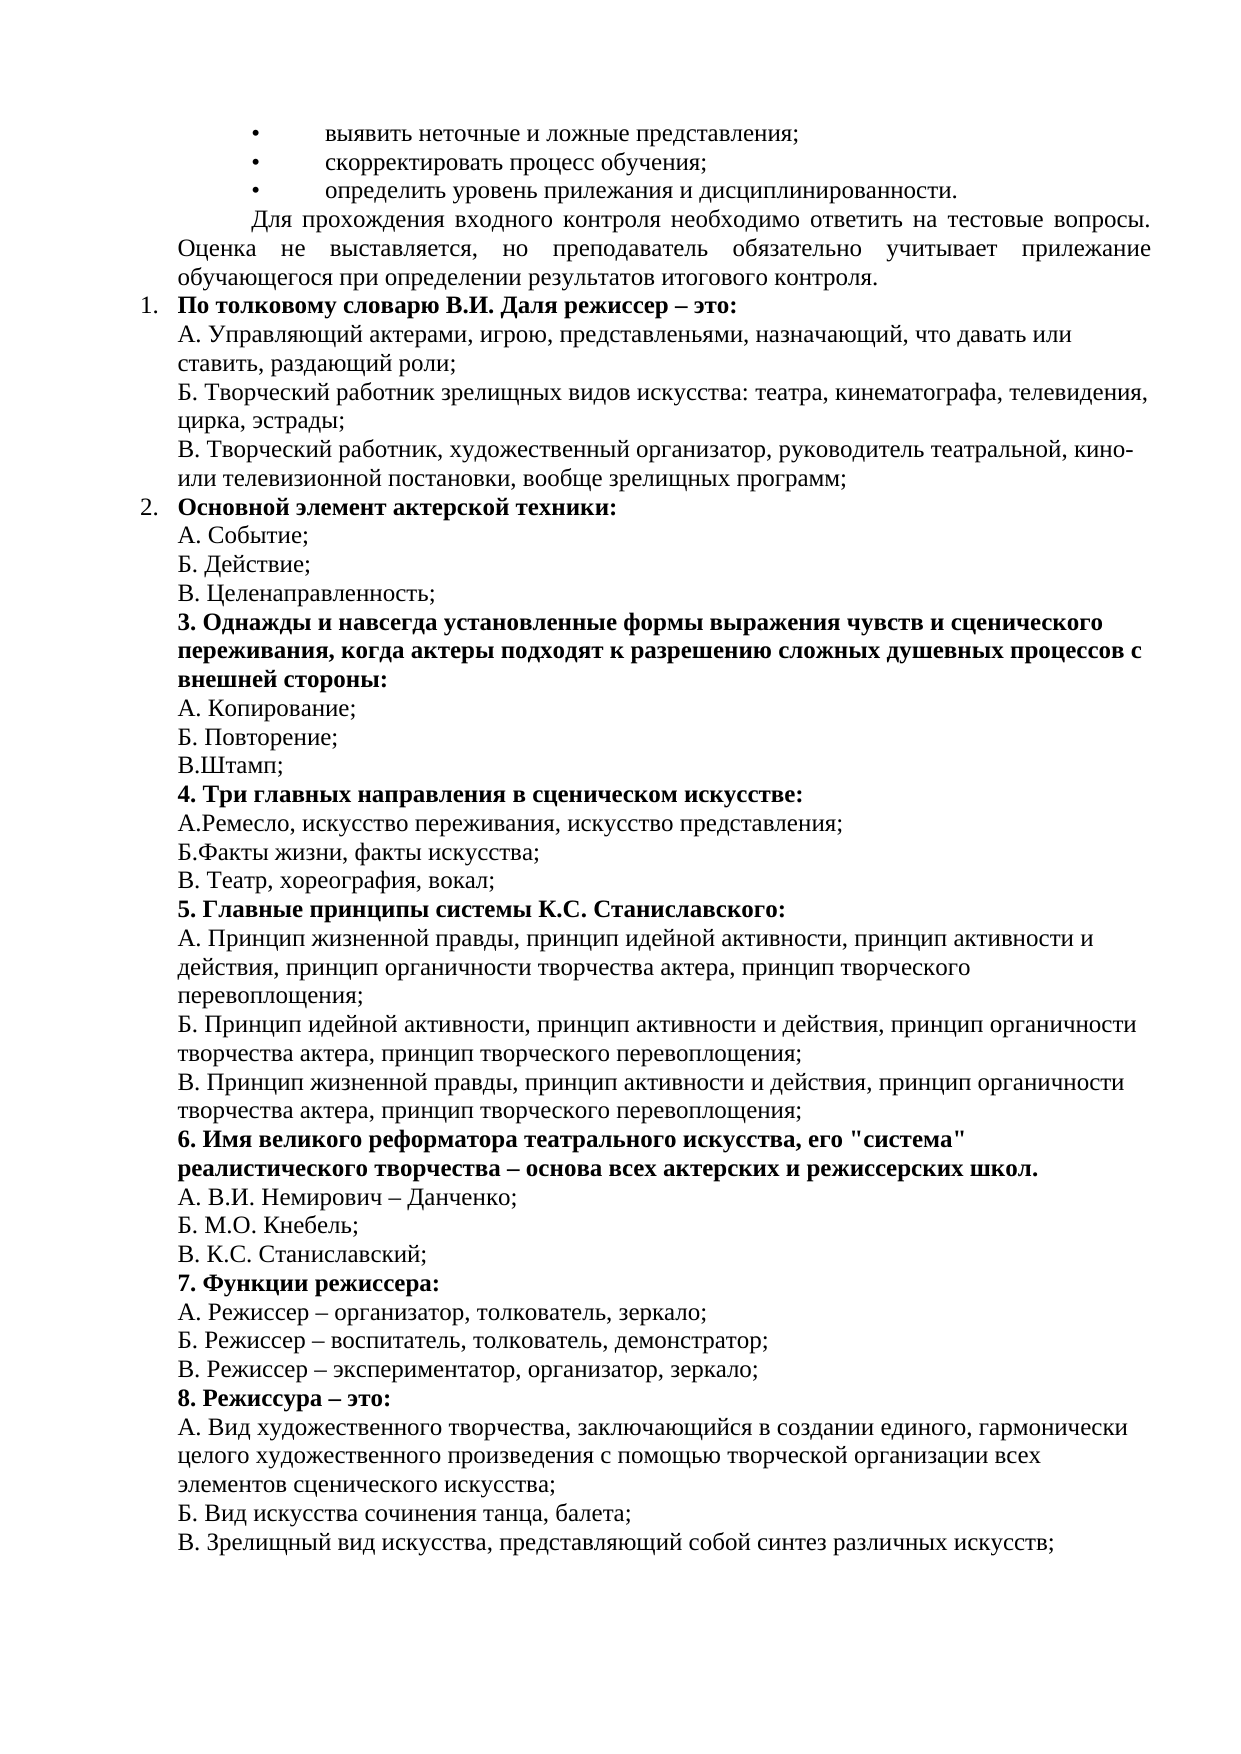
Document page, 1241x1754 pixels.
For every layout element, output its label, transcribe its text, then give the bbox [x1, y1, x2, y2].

text Б. Повторение; [177, 722, 1152, 751]
text 7. Функции режиссера: [177, 1268, 1152, 1297]
text В. Зрелищный вид искусства, представляющий собой синтез различных искусств; [177, 1527, 1152, 1556]
text 5. Главные принципы системы К.С. Станиславского: [177, 894, 1152, 923]
text В. К.С. Станиславский; [177, 1239, 1152, 1268]
text А.Ремесло, искусство переживания, искусство представления; [177, 808, 1152, 837]
text А. Событие; [177, 521, 1152, 549]
text А. Копирование; [177, 693, 1152, 722]
text В. Режиссер – экспериментатор, организатор, зеркало; [177, 1354, 1152, 1383]
text Б.Факты жизни, факты искусства; [177, 837, 1152, 866]
text Б. Режиссер – воспитатель, толкователь, демонстратор; [177, 1326, 1152, 1354]
text А. Управляющий актерами, игрою, представленьями, назначающий, что давать или ставить, раздающий роли; [177, 319, 1152, 377]
text В. Целенаправленность; [177, 578, 1152, 607]
text А. В.И. Немирович – Данченко; [177, 1182, 1152, 1211]
text Б. М.О. Кнебель; [177, 1211, 1152, 1239]
text А. Принцип жизненной правды, принцип идейной активности, принцип активности и действия, принцип органичности творчества актера, принцип творческого перевоплощения; [177, 923, 1152, 1009]
text Б. Принцип идейной активности, принцип активности и действия, принцип органичности творчества актера, принцип творческого перевоплощения; [177, 1009, 1152, 1067]
text 8. Режиссура – это: [177, 1383, 1152, 1412]
text • определить уровень прилежания и дисциплинированности. [177, 176, 1152, 204]
text 6. Имя великого реформатора театрального искусства, его "система" реалистического творчества – основа всех актерских и режиссерских школ. [177, 1124, 1152, 1182]
text А. Режиссер – организатор, толкователь, зеркало; [177, 1297, 1152, 1326]
text В. Театр, хореография, вокал; [177, 866, 1152, 894]
text Для прохождения входного контроля необходимо ответить на тестовые вопросы. Оценка не выставляется, но преподаватель обязательно учитывает прилежание обучающегося при определении результатов итогового контроля. [177, 204, 1152, 291]
list Основной элемент актерской техники: [140, 492, 1152, 521]
text В. Принцип жизненной правды, принцип активности и действия, принцип органичности творчества актера, принцип творческого перевоплощения; [177, 1067, 1152, 1124]
text 4. Три главных направления в сценическом искусстве: [177, 779, 1152, 808]
text Б. Действие; [177, 549, 1152, 578]
text Б. Вид искусства сочинения танца, балета; [177, 1498, 1152, 1527]
text 3. Однажды и навсегда установленные формы выражения чувств и сценического переживания, когда актеры подходят к разрешению сложных душевных процессов с внешней стороны: [177, 607, 1152, 693]
text В. Творческий работник, художественный организатор, руководитель театральной, кино- или телевизионной постановки, вообще зрелищных программ; [177, 434, 1152, 492]
list По толковому словарю В.И. Даля режиссер – это: [140, 291, 1152, 319]
text В.Штамп; [177, 751, 1152, 779]
text • выявить неточные и ложные представления; [177, 118, 1152, 147]
text Б. Творческий работник зрелищных видов искусства: театра, кинематографа, телевидения, цирка, эстрады; [177, 377, 1152, 434]
text • скорректировать процесс обучения; [177, 147, 1152, 176]
text А. Вид художественного творчества, заключающийся в создании единого, гармонически целого художественного произведения с помощью творческой организации всех элементов сценического искусства; [177, 1412, 1152, 1498]
